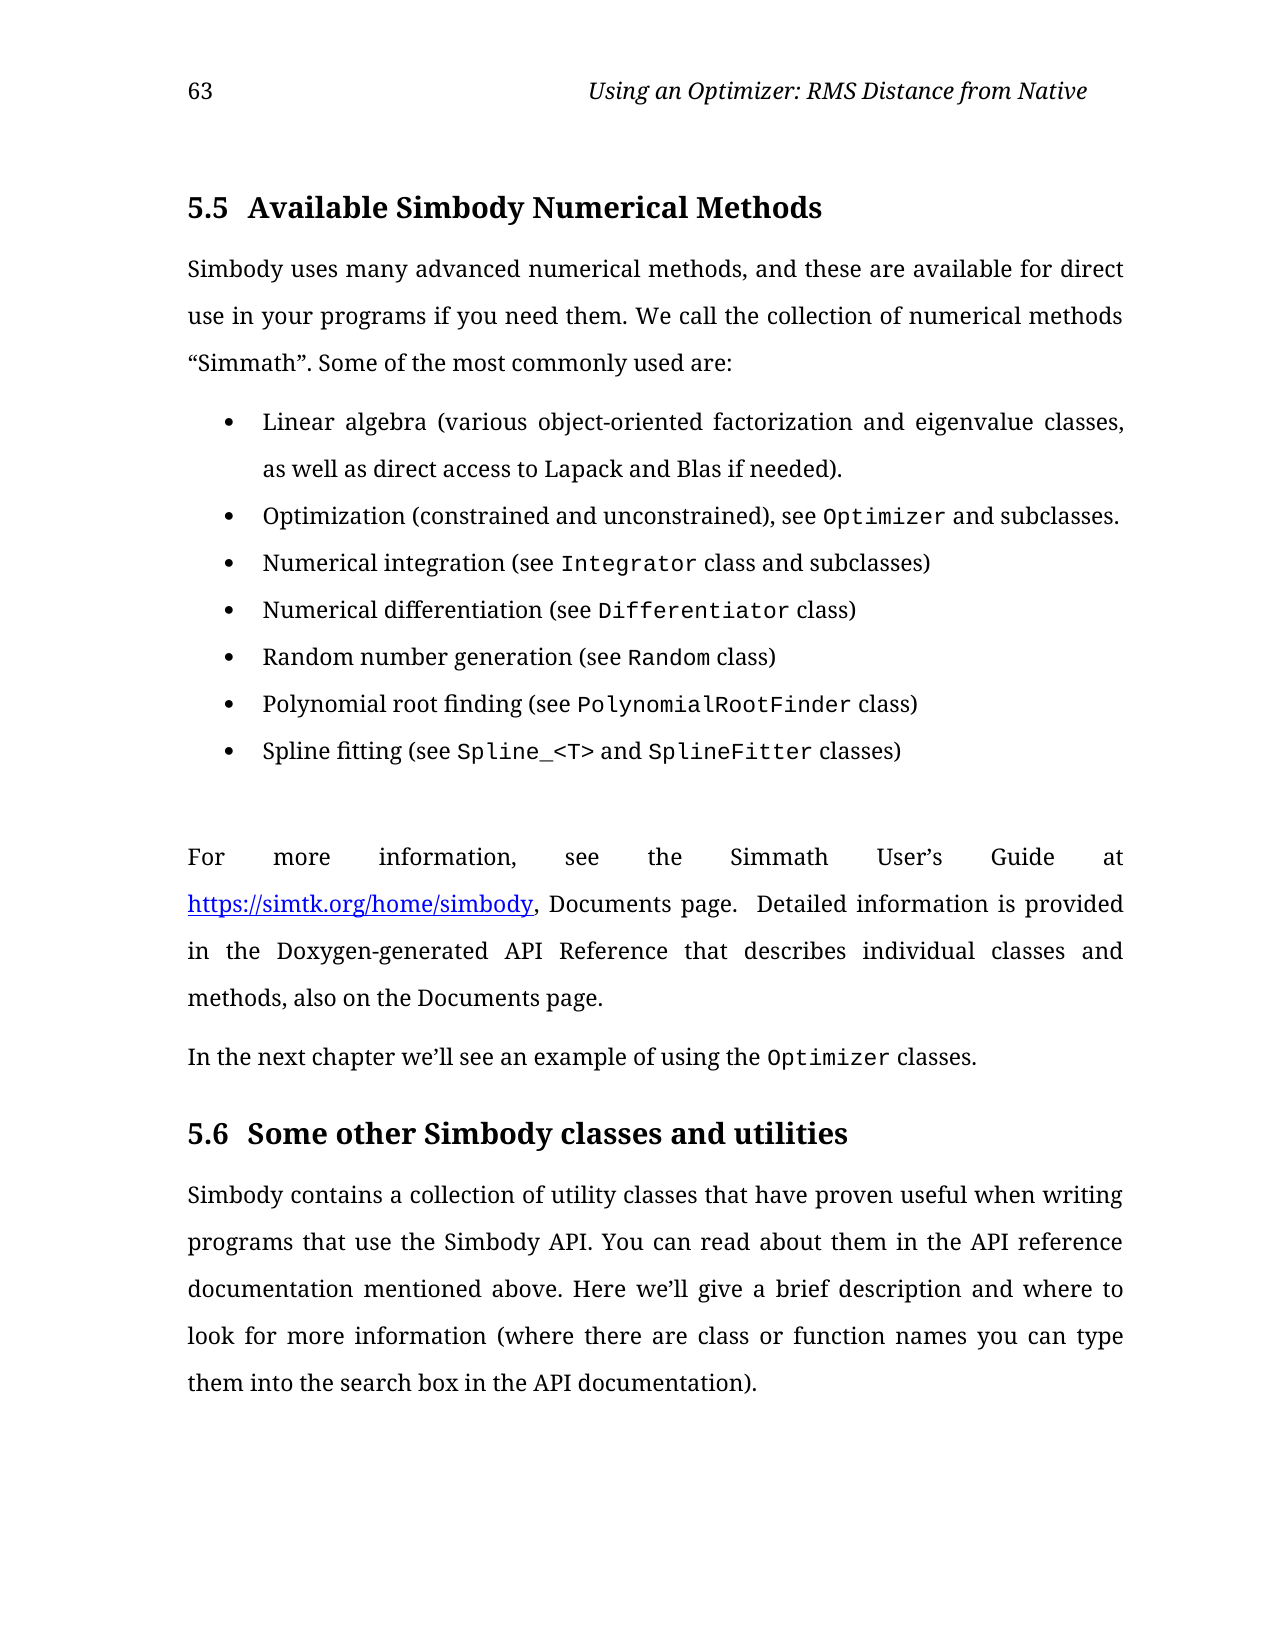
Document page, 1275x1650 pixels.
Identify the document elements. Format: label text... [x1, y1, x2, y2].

text Simbody uses many advanced numerical methods, and these are available for direct use in your programs if you need them. We call the collection of numerical methods “Simmath”. Some of the most commonly used are: [187, 253, 1125, 378]
list Numerical integration (see Integrator class and subclasses) [225, 547, 1125, 578]
list Optimization (constrained and unconstrained), see Optimizer and subclasses. [225, 500, 1125, 531]
text Simbody contains a collection of utility classes that have proven useful when writing programs that use the Simbody API. You can read about them in the API reference documentation mentioned above. Here we’ll give a brief description and where to look for more information (where there are class or function names you can type them into the search box in the API documentation). [187, 1179, 1125, 1398]
list Numerical differentiation (see Differentiator class) [225, 594, 1125, 625]
list Polynomial root finding (see PolynomialRootFinder class) [225, 688, 1125, 719]
list Linear algebra (various object-oriented factorization and eigenvalue classes, as well as direct access to Lapack and Blas if needed). [225, 406, 1125, 484]
list Spline fitting (see Spline_<T> and SplineFitter classes) [225, 735, 1125, 766]
subtitle Some other Simbody classes and utilities [187, 1113, 1125, 1153]
list Random number generation (see Random class) [225, 641, 1125, 672]
text For more information, see the Simmath User’s Guide at https://simtk.org/home/simbody, Documents page. Detailed information is provided in the Doxygen-generated API Reference that describes individual classes and methods, also on the Documents page. [187, 841, 1125, 1013]
text In the next chapter we’ll see an example of using the Optimizer classes. [187, 1041, 1125, 1073]
subtitle Available Simbody Numerical Methods [187, 187, 1125, 227]
